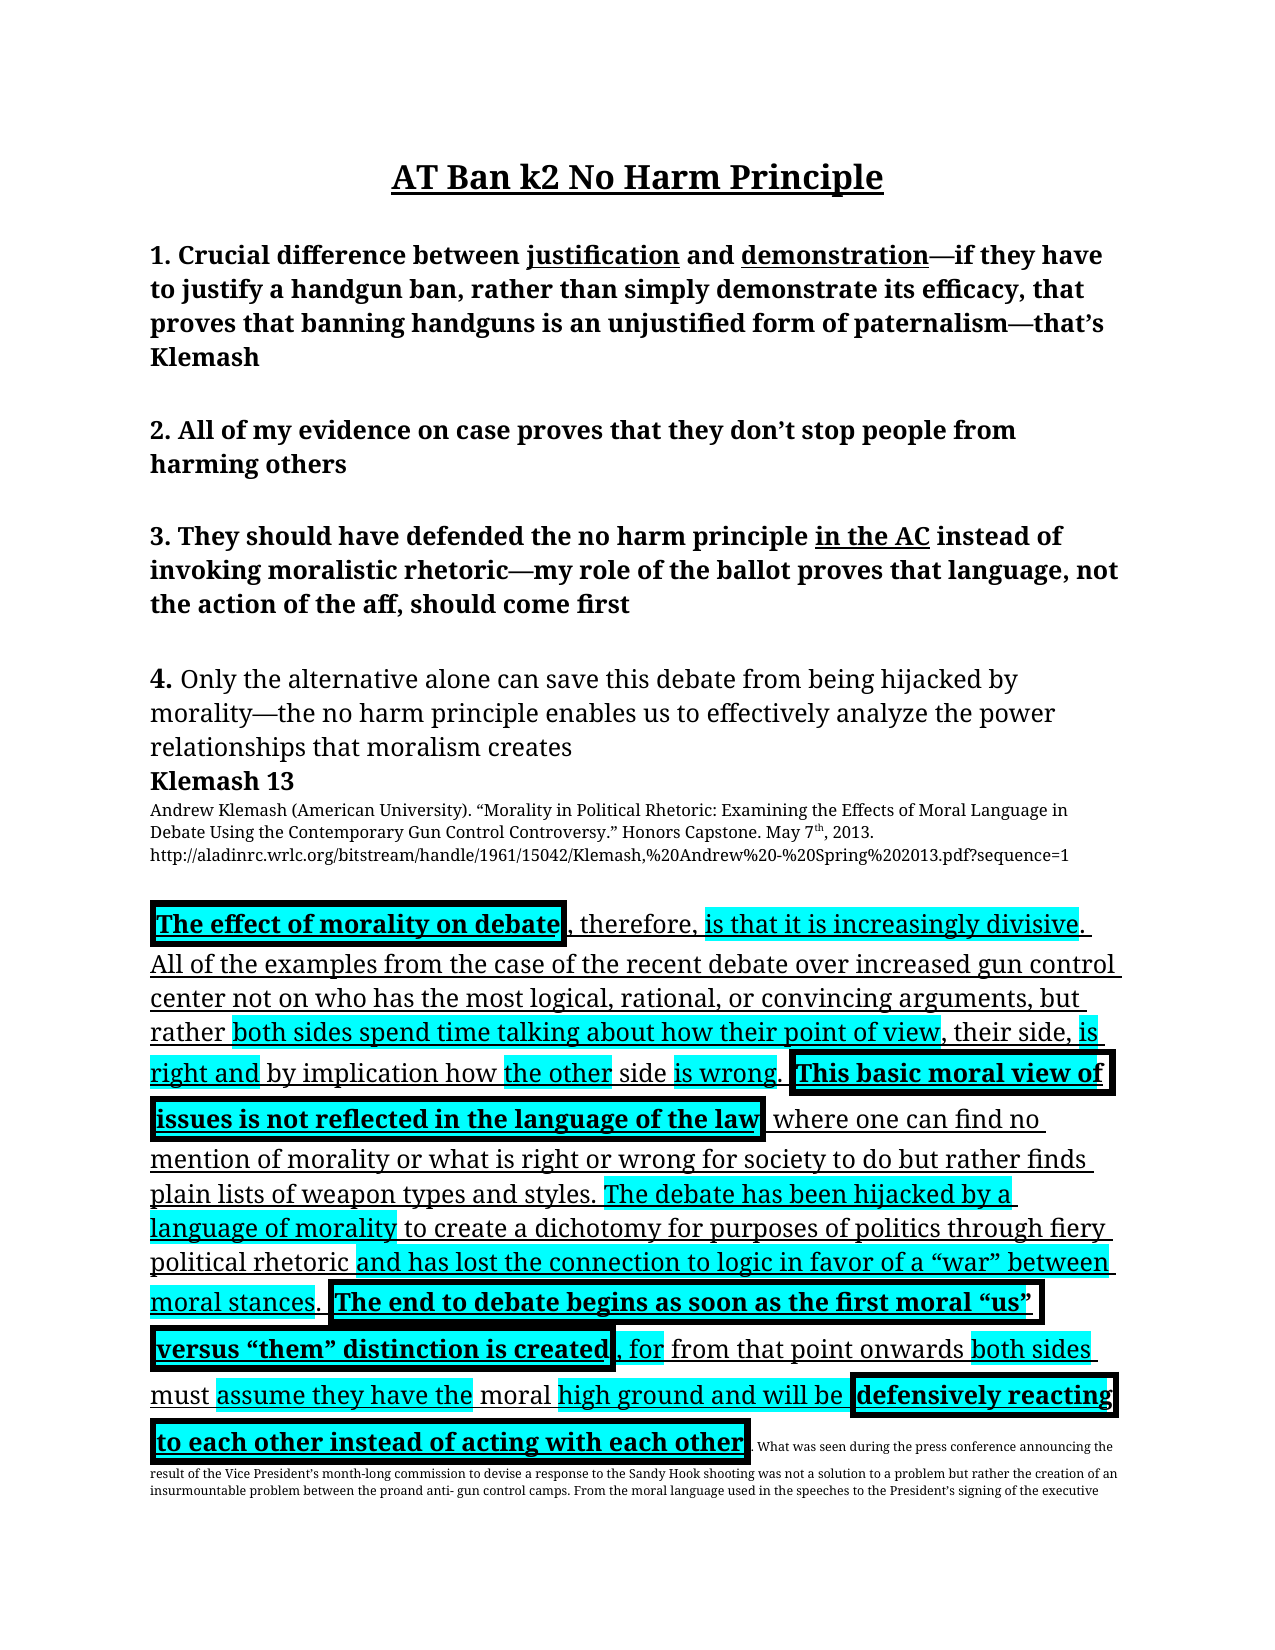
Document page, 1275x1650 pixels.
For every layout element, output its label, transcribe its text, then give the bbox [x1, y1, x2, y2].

subtitle 2. All of my evidence on case proves that they don’t stop people from harming others [150, 412, 1125, 480]
subtitle 3. They should have defended the no harm principle in the AC instead of invoking moralistic rhetoric—my role of the ballot proves that language, not the action of the aff, should come first [150, 519, 1125, 621]
subtitle 1. Crucial difference between justification and demonstration—if they have to justify a handgun ban, rather than simply demonstrate its efficacy, that proves that banning handguns is an unjustified form of paternalism—that’s Klemash [150, 238, 1125, 374]
subtitle 4. Only the alternative alone can save this debate from being hijacked by morality—the no harm principle enables us to effectively analyze the power relationships that moralism creates [150, 659, 1125, 764]
text Andrew Klemash (American University). “Morality in Political Rhetoric: Examining the Effects of Moral Language in Debate Using the Contemporary Gun Control Controversy.” Honors Capstone. May 7th, 2013. http://aladinrc.wrlc.org/bitstream/handle/1961/15042/Klemash,%20Andrew%20-%20Spring%202013.pdf?sequence=1 [150, 798, 1125, 866]
subtitle AT Ban k2 No Harm Principle [150, 154, 1125, 199]
text Klemash 13 [150, 764, 1125, 798]
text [150, 900, 1125, 1499]
